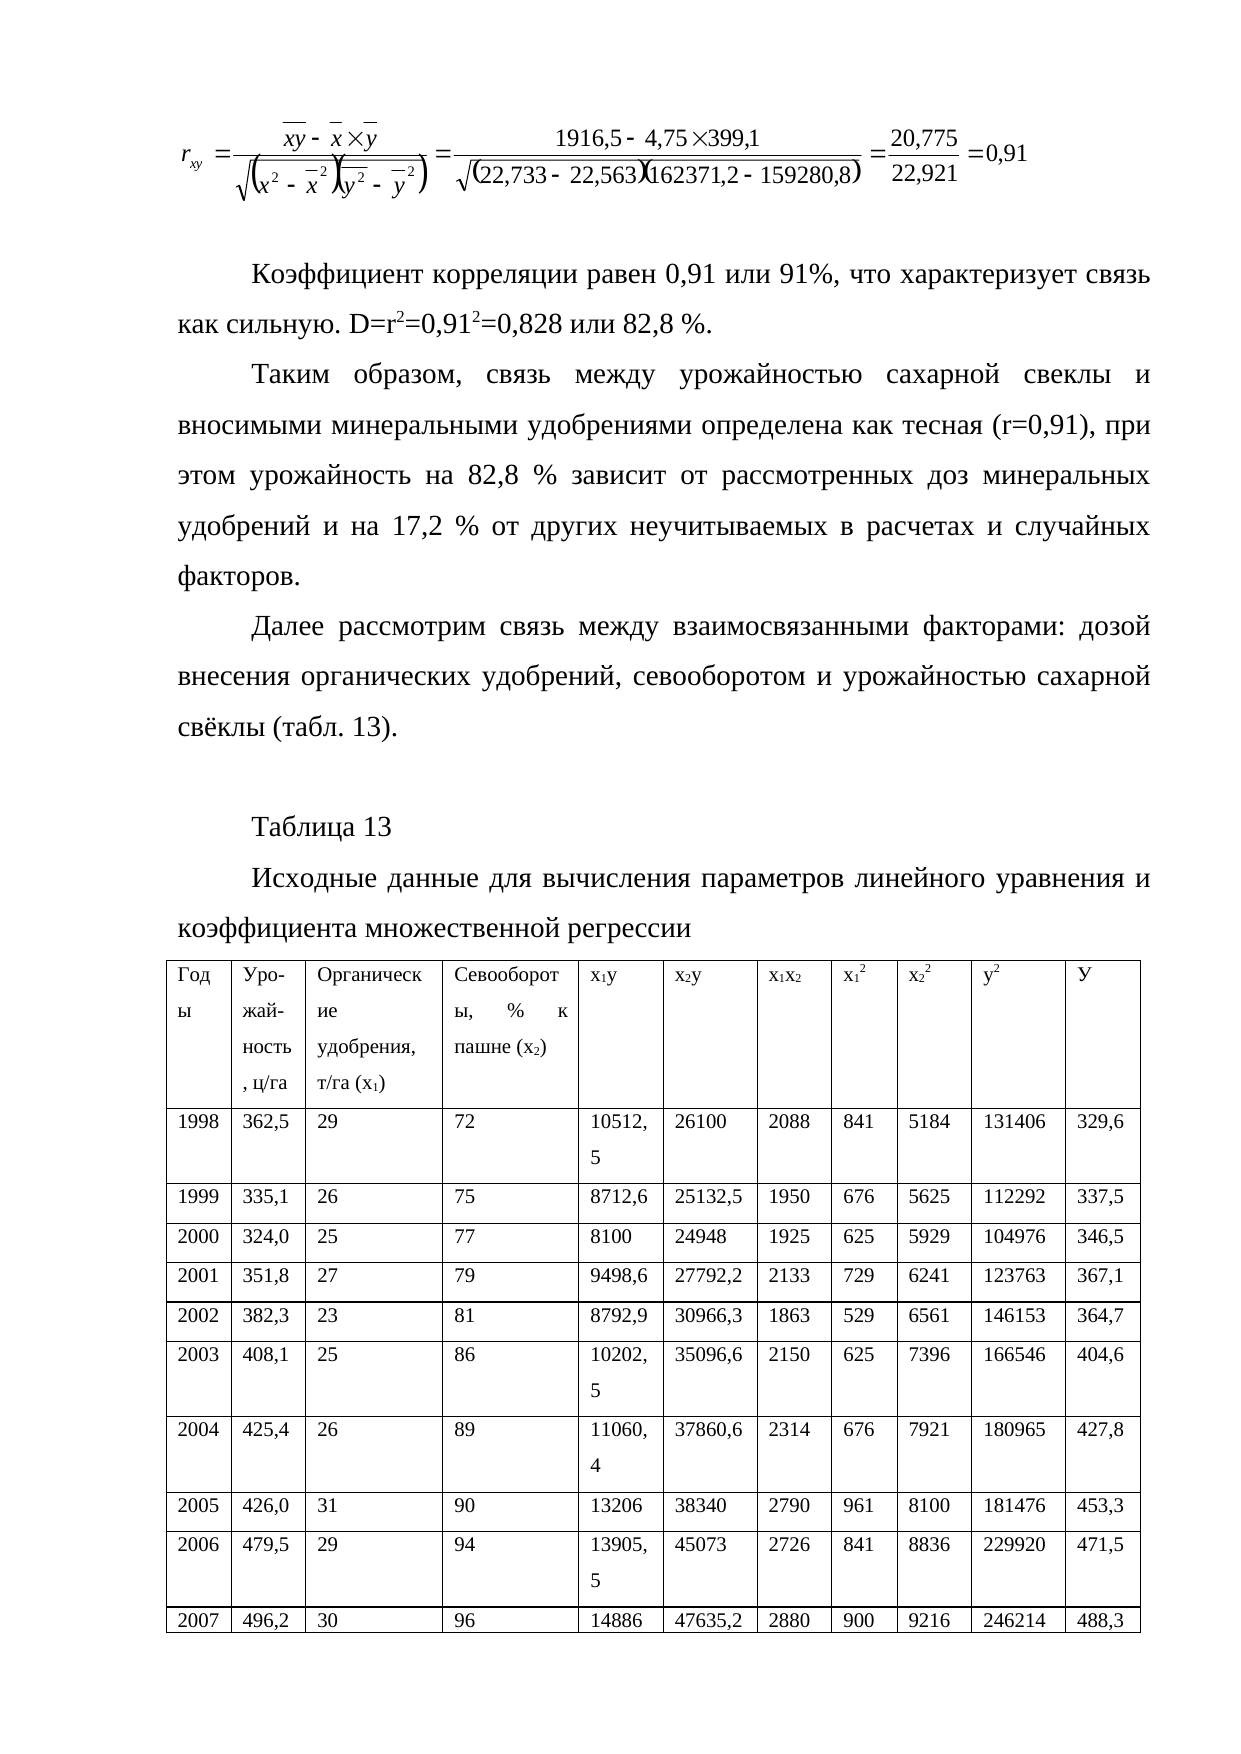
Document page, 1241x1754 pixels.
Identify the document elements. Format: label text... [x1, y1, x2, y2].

table_cell 2004 [167, 1417, 231, 1492]
table_cell 5929 [898, 1224, 971, 1262]
table_cell 2880 [758, 1608, 831, 1632]
table_cell 496,2 [232, 1608, 305, 1632]
table_cell 2003 [167, 1342, 231, 1416]
table_cell 94 [443, 1532, 578, 1606]
table_header x1y [579, 961, 663, 1108]
table_cell 337,5 [1066, 1184, 1140, 1223]
table_cell 246214 [972, 1608, 1065, 1632]
table_header Уро-жай-ность, ц/га [232, 961, 305, 1108]
table_cell 25 [306, 1342, 442, 1416]
table_cell 10512,5 [579, 1109, 663, 1183]
text Исходные данные для вычисления параметров линейного уравнения и коэффициента множественной регрессии [177, 860, 1152, 944]
table_cell 146153 [972, 1303, 1065, 1341]
table_cell 47635,2 [664, 1608, 757, 1632]
table_cell 2001 [167, 1263, 231, 1301]
table_cell 364,7 [1066, 1303, 1140, 1341]
table_header x2y [664, 961, 757, 1108]
table_cell 2000 [167, 1224, 231, 1262]
table_cell 625 [832, 1224, 897, 1262]
table_cell 8712,6 [579, 1184, 663, 1223]
table_cell 2790 [758, 1493, 831, 1531]
table_header Годы [167, 961, 231, 1108]
table_cell 81 [443, 1303, 578, 1341]
table_cell 841 [832, 1532, 897, 1606]
table_cell 329,6 [1066, 1109, 1140, 1183]
table_header Севообороты, % к пашне (x2) [443, 961, 578, 1108]
table_cell 24948 [664, 1224, 757, 1262]
table_cell 37860,6 [664, 1417, 757, 1492]
table_cell 2150 [758, 1342, 831, 1416]
table_cell 89 [443, 1417, 578, 1492]
table_cell 2314 [758, 1417, 831, 1492]
table_cell 471,5 [1066, 1532, 1140, 1606]
table_cell 900 [832, 1608, 897, 1632]
table_cell 23 [306, 1303, 442, 1341]
table_cell 2088 [758, 1109, 831, 1183]
table_cell 79 [443, 1263, 578, 1301]
table_cell 75 [443, 1184, 578, 1223]
table_cell 5184 [898, 1109, 971, 1183]
table_cell 26100 [664, 1109, 757, 1183]
table_cell 8100 [898, 1493, 971, 1531]
text Далее рассмотрим связь между взаимосвязанными факторами: дозой внесения органических удобрений, севооборотом и урожайностью сахарной свёклы (табл. 13). [177, 608, 1152, 742]
table_header x12 [832, 961, 897, 1108]
table_cell 27 [306, 1263, 442, 1301]
table_cell 181476 [972, 1493, 1065, 1531]
table_cell 7921 [898, 1417, 971, 1492]
table_header У [1066, 961, 1140, 1108]
table_header x22 [898, 961, 971, 1108]
table_cell 5625 [898, 1184, 971, 1223]
table_cell 123763 [972, 1263, 1065, 1301]
table_cell 11060,4 [579, 1417, 663, 1492]
table_cell 10202,5 [579, 1342, 663, 1416]
text Коэффициент корреляции равен 0,91 или 91%, что характеризует связь как сильную. D=r2=0,912=0,828 или 82,8 %. [177, 256, 1152, 340]
table_cell 96 [443, 1608, 578, 1632]
table_cell 404,6 [1066, 1342, 1140, 1416]
table_cell 425,4 [232, 1417, 305, 1492]
table_cell 166546 [972, 1342, 1065, 1416]
table_cell 29 [306, 1109, 442, 1183]
table_cell 8100 [579, 1224, 663, 1262]
table_cell 25132,5 [664, 1184, 757, 1223]
table_cell 14886 [579, 1608, 663, 1632]
table_cell 72 [443, 1109, 578, 1183]
table_cell 625 [832, 1342, 897, 1416]
table_cell 676 [832, 1184, 897, 1223]
table_cell 180965 [972, 1417, 1065, 1492]
table_cell 529 [832, 1303, 897, 1341]
table_cell 45073 [664, 1532, 757, 1606]
table_cell 25 [306, 1224, 442, 1262]
table_cell 1950 [758, 1184, 831, 1223]
table_cell 2005 [167, 1493, 231, 1531]
table_cell 367,1 [1066, 1263, 1140, 1301]
table_cell 7396 [898, 1342, 971, 1416]
table_cell 229920 [972, 1532, 1065, 1606]
table_cell 8792,9 [579, 1303, 663, 1341]
table_cell 2726 [758, 1532, 831, 1606]
table_cell 362,5 [232, 1109, 305, 1183]
table_cell 427,8 [1066, 1417, 1140, 1492]
table_cell 1999 [167, 1184, 231, 1223]
table_cell 335,1 [232, 1184, 305, 1223]
table_cell 426,0 [232, 1493, 305, 1531]
table_cell 104976 [972, 1224, 1065, 1262]
table_cell 351,8 [232, 1263, 305, 1301]
text Таким образом, связь между урожайностью сахарной свеклы и вносимыми минеральными удобрениями определена как тесная (r=0,91), при этом урожайность на 82,8 % зависит от рассмотренных доз минеральных удобрений и на 17,2 % от других неучитываемых в расчетах и случайных факторов. [177, 357, 1152, 591]
table_cell 38340 [664, 1493, 757, 1531]
table_cell 408,1 [232, 1342, 305, 1416]
table_cell 31 [306, 1493, 442, 1531]
table_cell 346,5 [1066, 1224, 1140, 1262]
table_cell 13905,5 [579, 1532, 663, 1606]
table_cell 382,3 [232, 1303, 305, 1341]
table_cell 6241 [898, 1263, 971, 1301]
table_cell 112292 [972, 1184, 1065, 1223]
table_cell 9498,6 [579, 1263, 663, 1301]
table_cell 2002 [167, 1303, 231, 1341]
table_cell 86 [443, 1342, 578, 1416]
table_header Органические удобрения, т/га (x1) [306, 961, 442, 1108]
table_cell 2133 [758, 1263, 831, 1301]
table_cell 324,0 [232, 1224, 305, 1262]
table_cell 30 [306, 1608, 442, 1632]
table_header y2 [972, 961, 1065, 1108]
table_header x1x2 [758, 961, 831, 1108]
table_cell 961 [832, 1493, 897, 1531]
table_cell 488,3 [1066, 1608, 1140, 1632]
table_cell 13206 [579, 1493, 663, 1531]
table_cell 8836 [898, 1532, 971, 1606]
table_cell 29 [306, 1532, 442, 1606]
table_cell 6561 [898, 1303, 971, 1341]
table_cell 479,5 [232, 1532, 305, 1606]
table_cell 131406 [972, 1109, 1065, 1183]
table_cell 26 [306, 1417, 442, 1492]
table_cell 2007 [167, 1608, 231, 1632]
table_cell 1998 [167, 1109, 231, 1183]
table_cell 453,3 [1066, 1493, 1140, 1531]
table_cell 676 [832, 1417, 897, 1492]
table_cell 77 [443, 1224, 578, 1262]
table_cell 1863 [758, 1303, 831, 1341]
table_cell 35096,6 [664, 1342, 757, 1416]
text Таблица 13 [177, 809, 1152, 843]
table_cell 27792,2 [664, 1263, 757, 1301]
table_cell 729 [832, 1263, 897, 1301]
table_cell 90 [443, 1493, 578, 1531]
table_cell 2006 [167, 1532, 231, 1606]
table_cell 841 [832, 1109, 897, 1183]
table_cell 26 [306, 1184, 442, 1223]
table_cell 9216 [898, 1608, 971, 1632]
table_cell 1925 [758, 1224, 831, 1262]
table_cell 30966,3 [664, 1303, 757, 1341]
